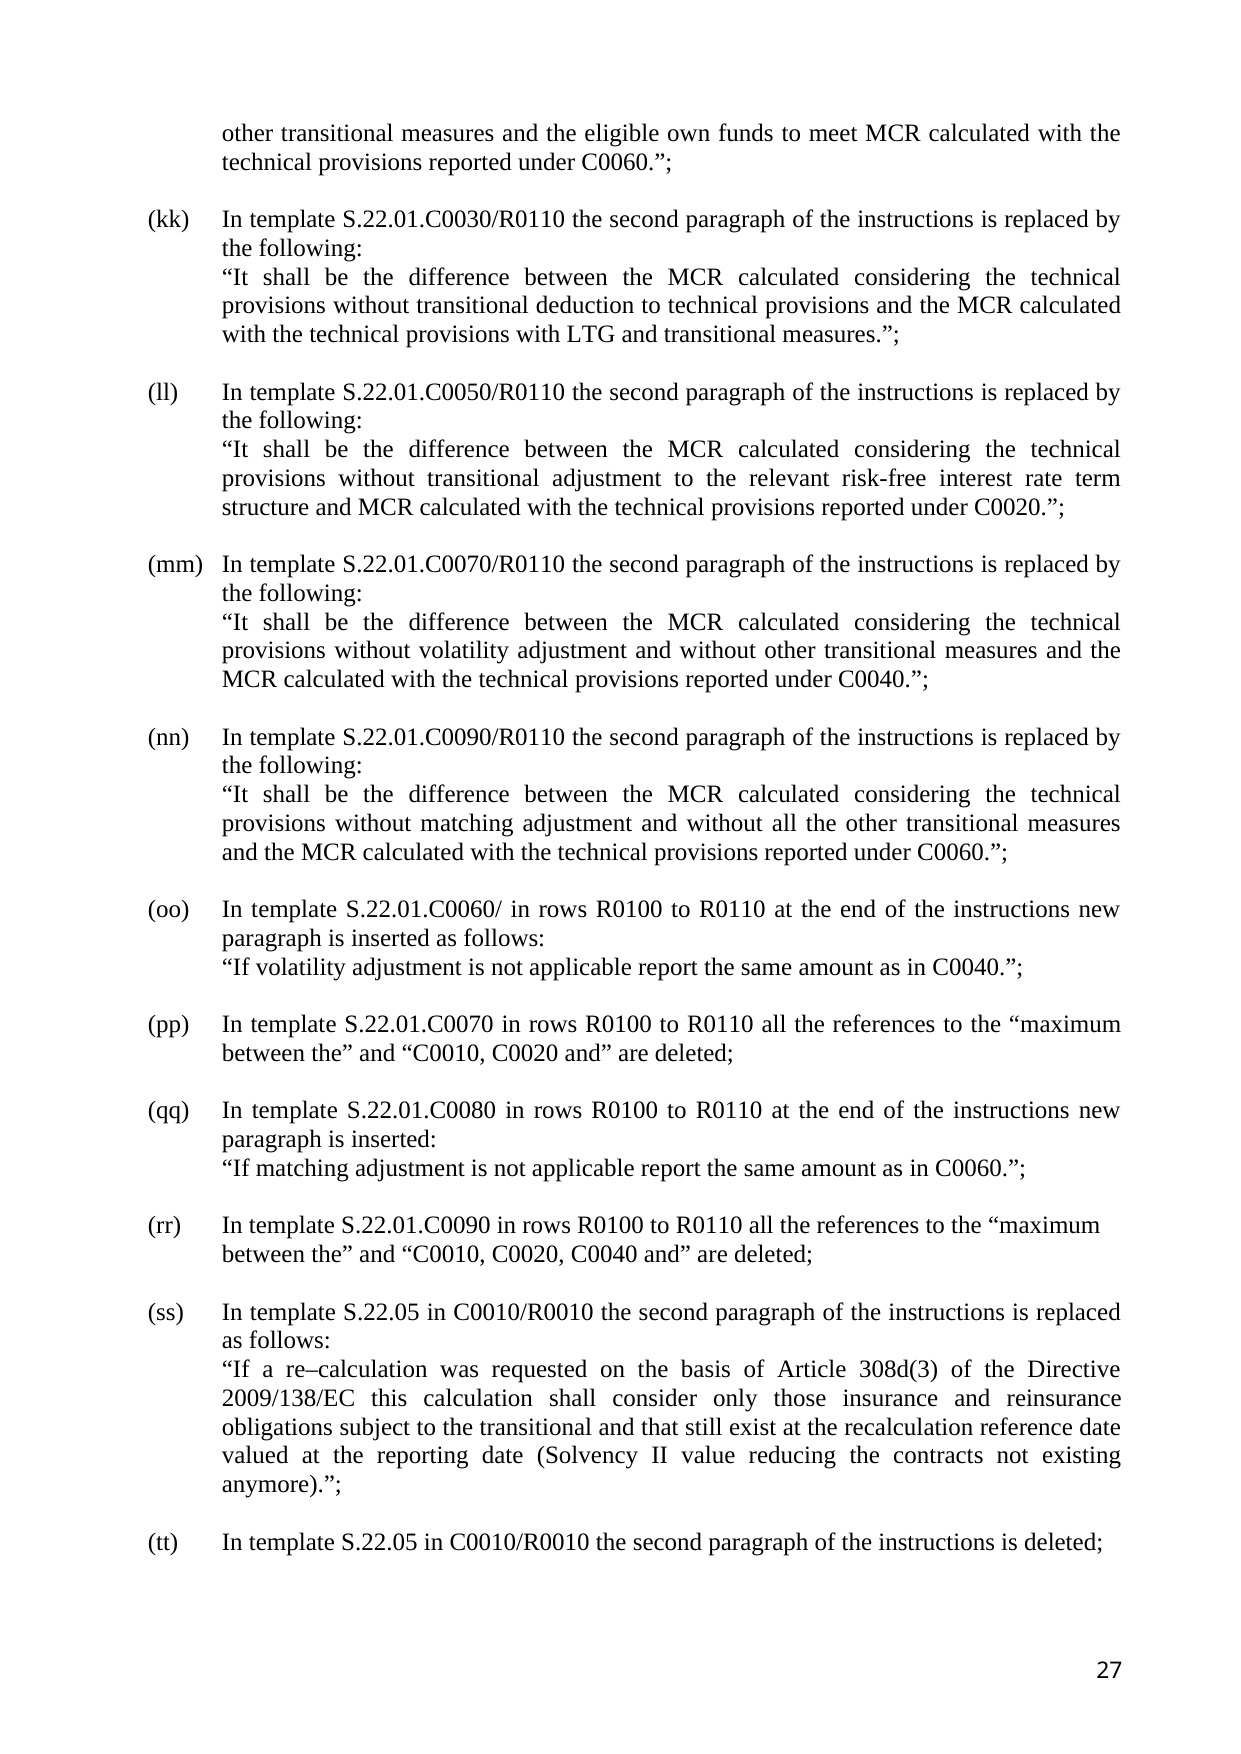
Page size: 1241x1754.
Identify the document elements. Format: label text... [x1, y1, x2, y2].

list In template S.22.05 in C0010/R0010 the second paragraph of the instructions is replaced as follows: [148, 1297, 1122, 1354]
list “It shall be the difference between the MCR calculated considering the technical provisions without transitional adjustment to the relevant risk-free interest rate term structure and MCR calculated with the technical provisions reported under C0020.”; [222, 434, 1122, 521]
list In template S.22.05 in C0010/R0010 the second paragraph of the instructions is deleted; [148, 1527, 1122, 1556]
list “If a re–calculation was requested on the basis of Article 308d(3) of the Directive 2009/138/EC this calculation shall consider only those insurance and reinsurance obligations subject to the transitional and that still exist at the recalculation reference date valued at the reporting date (Solvency II value reducing the contracts not existing anymore).”; [222, 1354, 1122, 1498]
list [222, 118, 1122, 176]
list “It shall be the difference between the MCR calculated considering the technical provisions without transitional deduction to technical provisions and the MCR calculated with the technical provisions with LTG and transitional measures.”; [222, 262, 1122, 348]
list In template S.22.01.C0050/R0110 the second paragraph of the instructions is replaced by the following: [148, 377, 1122, 434]
list In template S.22.01.C0070/R0110 the second paragraph of the instructions is replaced by the following: [148, 549, 1122, 607]
list In template S.22.01.C0080 in rows R0100 to R0110 at the end of the instructions new paragraph is inserted: [148, 1096, 1122, 1153]
list In template S.22.01.C0090/R0110 the second paragraph of the instructions is replaced by the following: [148, 722, 1122, 779]
list In template S.22.01.C0090 in rows R0100 to R0110 all the references to the “maximum between the” and “C0010, C0020, C0040 and” are deleted; [148, 1211, 1122, 1268]
list “If volatility adjustment is not applicable report the same amount as in C0040.”; [222, 952, 1122, 981]
list “If matching adjustment is not applicable report the same amount as in C0060.”; [222, 1153, 1122, 1182]
list In template S.22.01.C0060/ in rows R0100 to R0110 at the end of the instructions new paragraph is inserted as follows: [148, 894, 1122, 952]
list “It shall be the difference between the MCR calculated considering the technical provisions without matching adjustment and without all the other transitional measures and the MCR calculated with the technical provisions reported under C0060.”; [222, 779, 1122, 866]
list In template S.22.01.C0030/R0110 the second paragraph of the instructions is replaced by the following: [148, 204, 1122, 262]
list “It shall be the difference between the MCR calculated considering the technical provisions without volatility adjustment and without other transitional measures and the MCR calculated with the technical provisions reported under C0040.”; [222, 607, 1122, 693]
list In template S.22.01.C0070 in rows R0100 to R0110 all the references to the “maximum between the” and “C0010, C0020 and” are deleted; [148, 1009, 1122, 1067]
